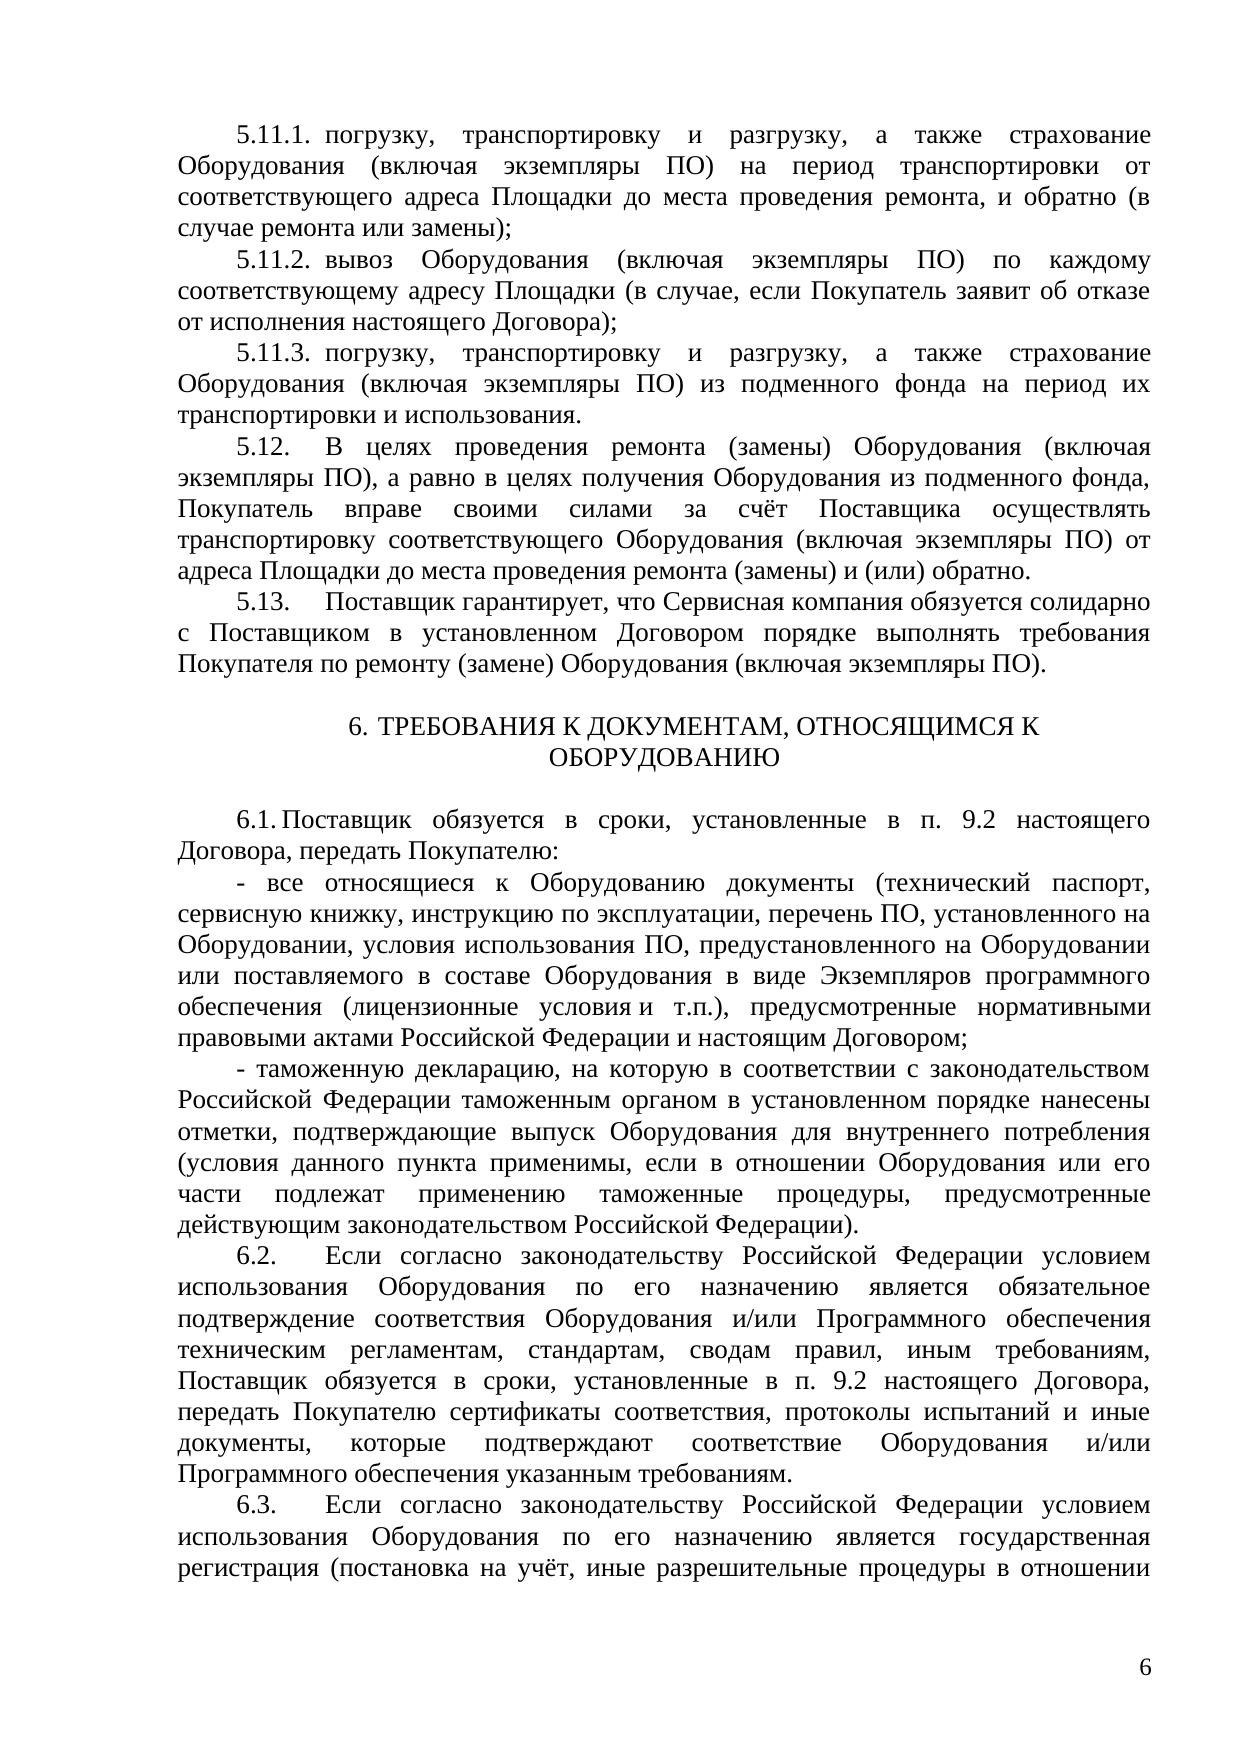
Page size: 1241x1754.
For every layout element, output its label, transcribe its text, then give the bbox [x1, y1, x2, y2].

list Поставщик обязуется в сроки, установленные в п. 9.2 настоящего Договора, передать Покупателю: [177, 803, 1152, 866]
text - все относящиеся к Оборудованию документы (технический паспорт, сервисную книжку, инструкцию по эксплуатации, перечень ПО, установленного на Оборудовании, условия использования ПО, предустановленного на Оборудовании или поставляемого в составе Оборудования в виде Экземпляров программного обеспечения (лицензионные условия и т.п.), предусмотренные нормативными правовыми актами Российской Федерации и настоящим Договором; [177, 866, 1152, 1052]
list вывоз Оборудования (включая экземпляры ПО) по каждому соответствующему адресу Площадки (в случае, если Покупатель заявит об отказе от исполнения настоящего Договора); [177, 243, 1152, 336]
list ТРЕБОВАНИЯ К ДОКУМЕНТАМ, ОТНОСЯЩИМСЯ К ОБОРУДОВАНИЮ [177, 710, 1152, 772]
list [177, 1488, 1152, 1582]
list Если согласно законодательству Российской Федерации условием использования Оборудования по его назначению является обязательное подтверждение соответствия Оборудования и/или Программного обеспечения техническим регламентам, стандартам, сводам правил, иным требованиям, Поставщик обязуется в сроки, установленные в п. 9.2 настоящего Договора, передать Покупателю сертификаты соответствия, протоколы испытаний и иные документы, которые подтверждают соответствие Оборудования и/или Программного обеспечения указанным требованиям. [177, 1239, 1152, 1488]
text - таможенную декларацию, на которую в соответствии с законодательством Российской Федерации таможенным органом в установленном порядке нанесены отметки, подтверждающие выпуск Оборудования для внутреннего потребления (условия данного пункта применимы, если в отношении Оборудования или его части подлежат применению таможенные процедуры, предусмотренные действующим законодательством Российской Федерации). [177, 1052, 1152, 1239]
list В целях проведения ремонта (замены) Оборудования (включая экземпляры ПО), а равно в целях получения Оборудования из подменного фонда, Покупатель вправе своими силами за счёт Поставщика осуществлять транспортировку соответствующего Оборудования (включая экземпляры ПО) от адреса Площадки до места проведения ремонта (замены) и (или) обратно. [177, 429, 1152, 585]
list Поставщик гарантирует, что Сервисная компания обязуется солидарно с Поставщиком в установленном Договором порядке выполнять требования Покупателя по ремонту (замене) Оборудования (включая экземпляры ПО). [177, 585, 1152, 679]
list погрузку, транспортировку и разгрузку, а также страхование Оборудования (включая экземпляры ПО) из подменного фонда на период их транспортировки и использования. [177, 336, 1152, 429]
list погрузку, транспортировку и разгрузку, а также страхование Оборудования (включая экземпляры ПО) на период транспортировки от соответствующего адреса Площадки до места проведения ремонта, и обратно (в случае ремонта или замены); [177, 118, 1152, 243]
